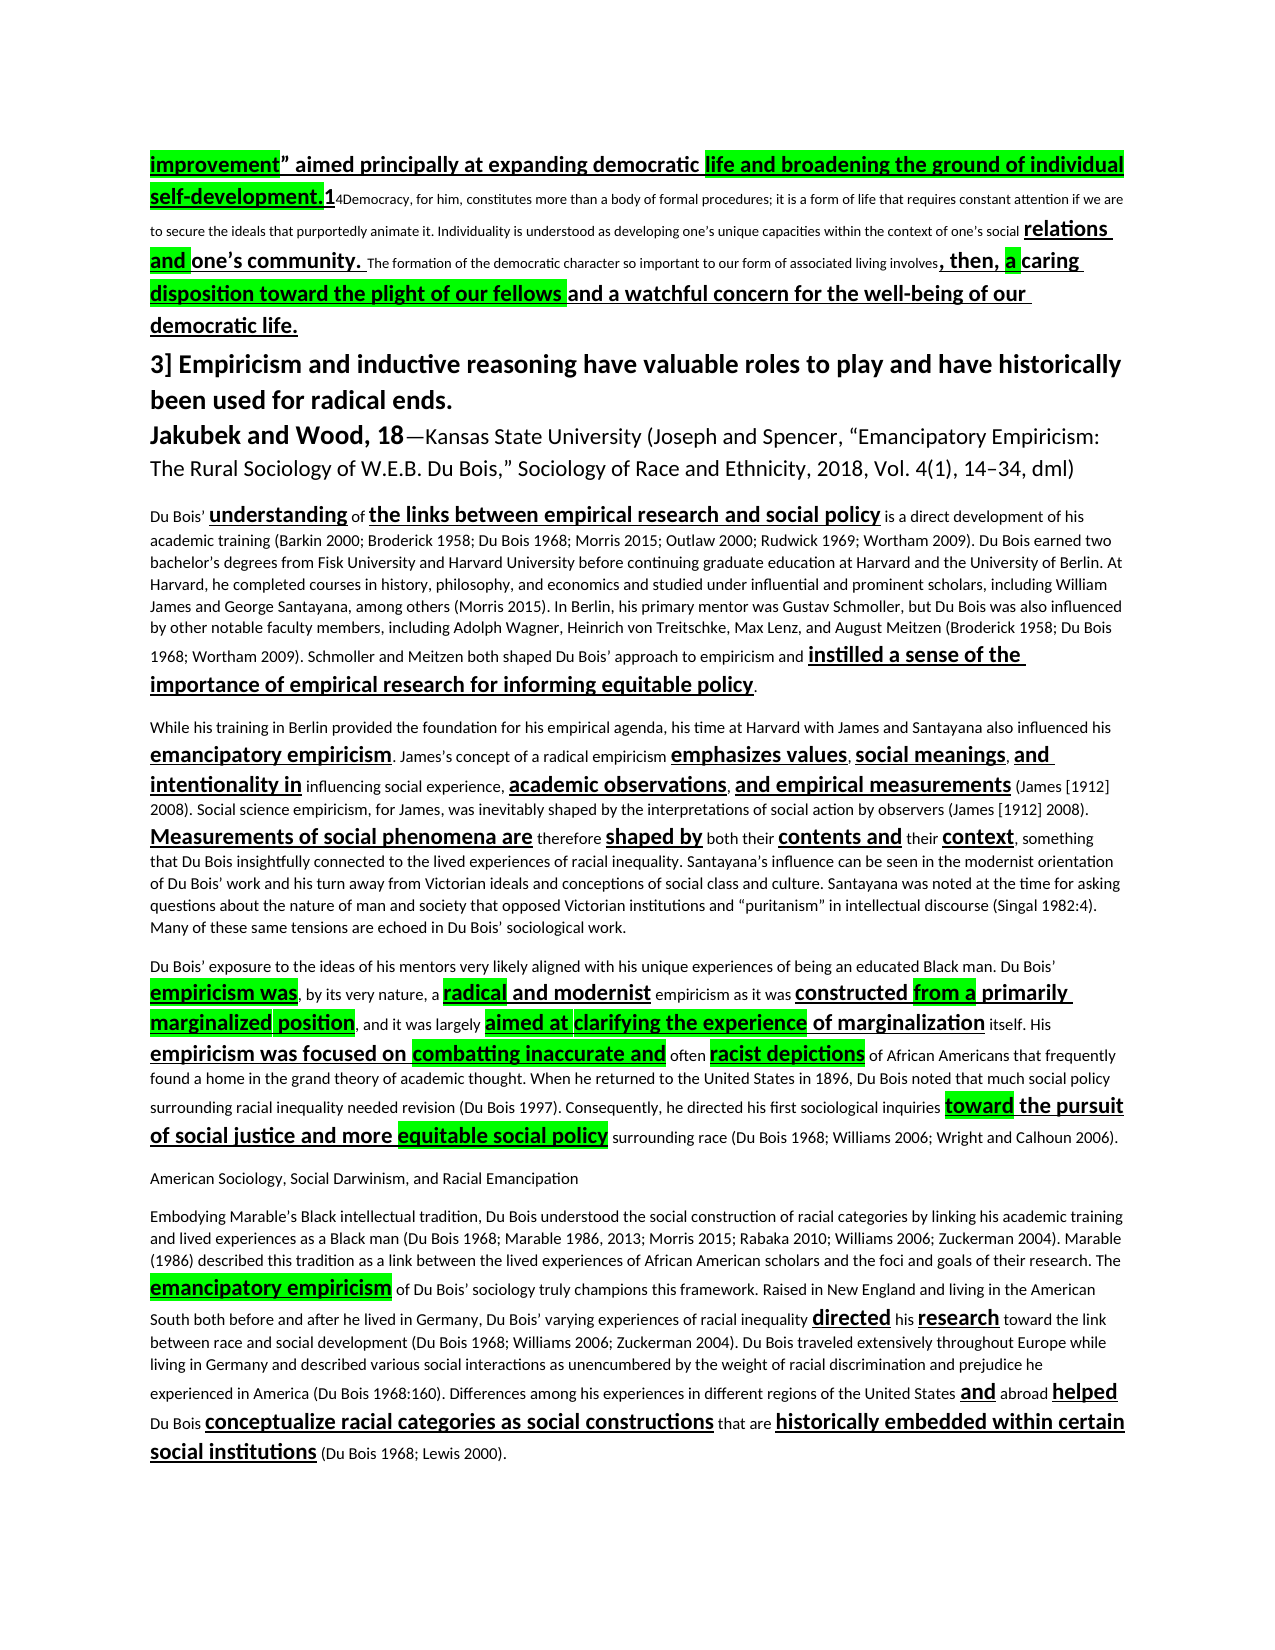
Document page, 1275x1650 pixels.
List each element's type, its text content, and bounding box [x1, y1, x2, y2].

text While his training in Berlin provided the foundation for his empirical agenda, his time at Harvard with James and Santayana also influenced his emancipatory empiricism. James’s concept of a radical empiricism emphasizes values, social meanings, and intentionality in influencing social experience, academic observations, and empirical measurements (James [1912] 2008). Social science empiricism, for James, was inevitably shaped by the interpretations of social action by observers (James [1912] 2008). Measurements of social phenomena are therefore shaped by both their contents and their context, something that Du Bois insightfully connected to the lived experiences of racial inequality. Santayana’s influence can be seen in the modernist orientation of Du Bois’ work and his turn away from Victorian ideals and conceptions of social class and culture. Santayana was noted at the time for asking questions about the nature of man and society that opposed Victorian institutions and “puritanism” in intellectual discourse (Singal 1982:4). Many of these same tensions are echoed in Du Bois’ sociological work. [150, 717, 1125, 938]
text Embodying Marable’s Black intellectual tradition, Du Bois understood the social construction of racial categories by linking his academic training and lived experiences as a Black man (Du Bois 1968; Marable 1986, 2013; Morris 2015; Rabaka 2010; Williams 2006; Zuckerman 2004). Marable (1986) described this tradition as a link between the lived experiences of African American scholars and the foci and goals of their research. The emancipatory empiricism of Du Bois’ sociology truly champions this framework. Raised in New England and living in the American South both before and after he lived in Germany, Du Bois’ varying experiences of racial inequality directed his research toward the link between race and social development (Du Bois 1968; Williams 2006; Zuckerman 2004). Du Bois traveled extensively throughout Europe while living in Germany and described various social interactions as unencumbered by the weight of racial discrimination and prejudice he experienced in America (Du Bois 1968:160). Differences among his experiences in different regions of the United States and abroad helped Du Bois conceptualize racial categories as social constructions that are historically embedded within certain social institutions (Du Bois 1968; Lewis 2000). [150, 1206, 1125, 1465]
text Du Bois’ exposure to the ideas of his mentors very likely aligned with his unique experiences of being an educated Black man. Du Bois’ empiricism was, by its very nature, a radical and modernist empiricism as it was constructed from a primarily marginalized position, and it was largely aimed at clarifying the experience of marginalization itself. His empiricism was focused on combatting inaccurate and often racist depictions of African Americans that frequently found a home in the grand theory of academic thought. When he returned to the United States in 1896, Du Bois noted that much social policy surrounding racial inequality needed revision (Du Bois 1997). Consequently, he directed his first sociological inquiries toward the pursuit of social justice and more equitable social policy surrounding race (Du Bois 1968; Williams 2006; Wright and Calhoun 2006). [150, 956, 1125, 1149]
text American Sociology, Social Darwinism, and Racial Emancipation [150, 1168, 1125, 1188]
text Jakubek and Wood, 18—Kansas State University (Joseph and Spencer, “Emancipatory Empiricism: The Rural Sociology of W.E.B. Du Bois,” Sociology of Race and Ethnicity, 2018, Vol. 4(1), 14–34, dml) [150, 418, 1125, 482]
subtitle 3] Empiricism and inductive reasoning have valuable roles to play and have historically been used for radical ends. [150, 347, 1125, 416]
text Du Bois’ understanding of the links between empirical research and social policy is a direct development of his academic training (Barkin 2000; Broderick 1958; Du Bois 1968; Morris 2015; Outlaw 2000; Rudwick 1969; Wortham 2009). Du Bois earned two bachelor’s degrees from Fisk University and Harvard University before continuing graduate education at Harvard and the University of Berlin. At Harvard, he completed courses in history, philosophy, and economics and studied under influential and prominent scholars, including William James and George Santayana, among others (Morris 2015). In Berlin, his primary mentor was Gustav Schmoller, but Du Bois was also influenced by other notable faculty members, including Adolph Wagner, Heinrich von Treitschke, Max Lenz, and August Meitzen (Broderick 1958; Du Bois 1968; Wortham 2009). Schmoller and Meitzen both shaped Du Bois’ approach to empiricism and instilled a sense of the importance of empirical research for informing equitable policy. [150, 501, 1125, 698]
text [150, 150, 1125, 339]
